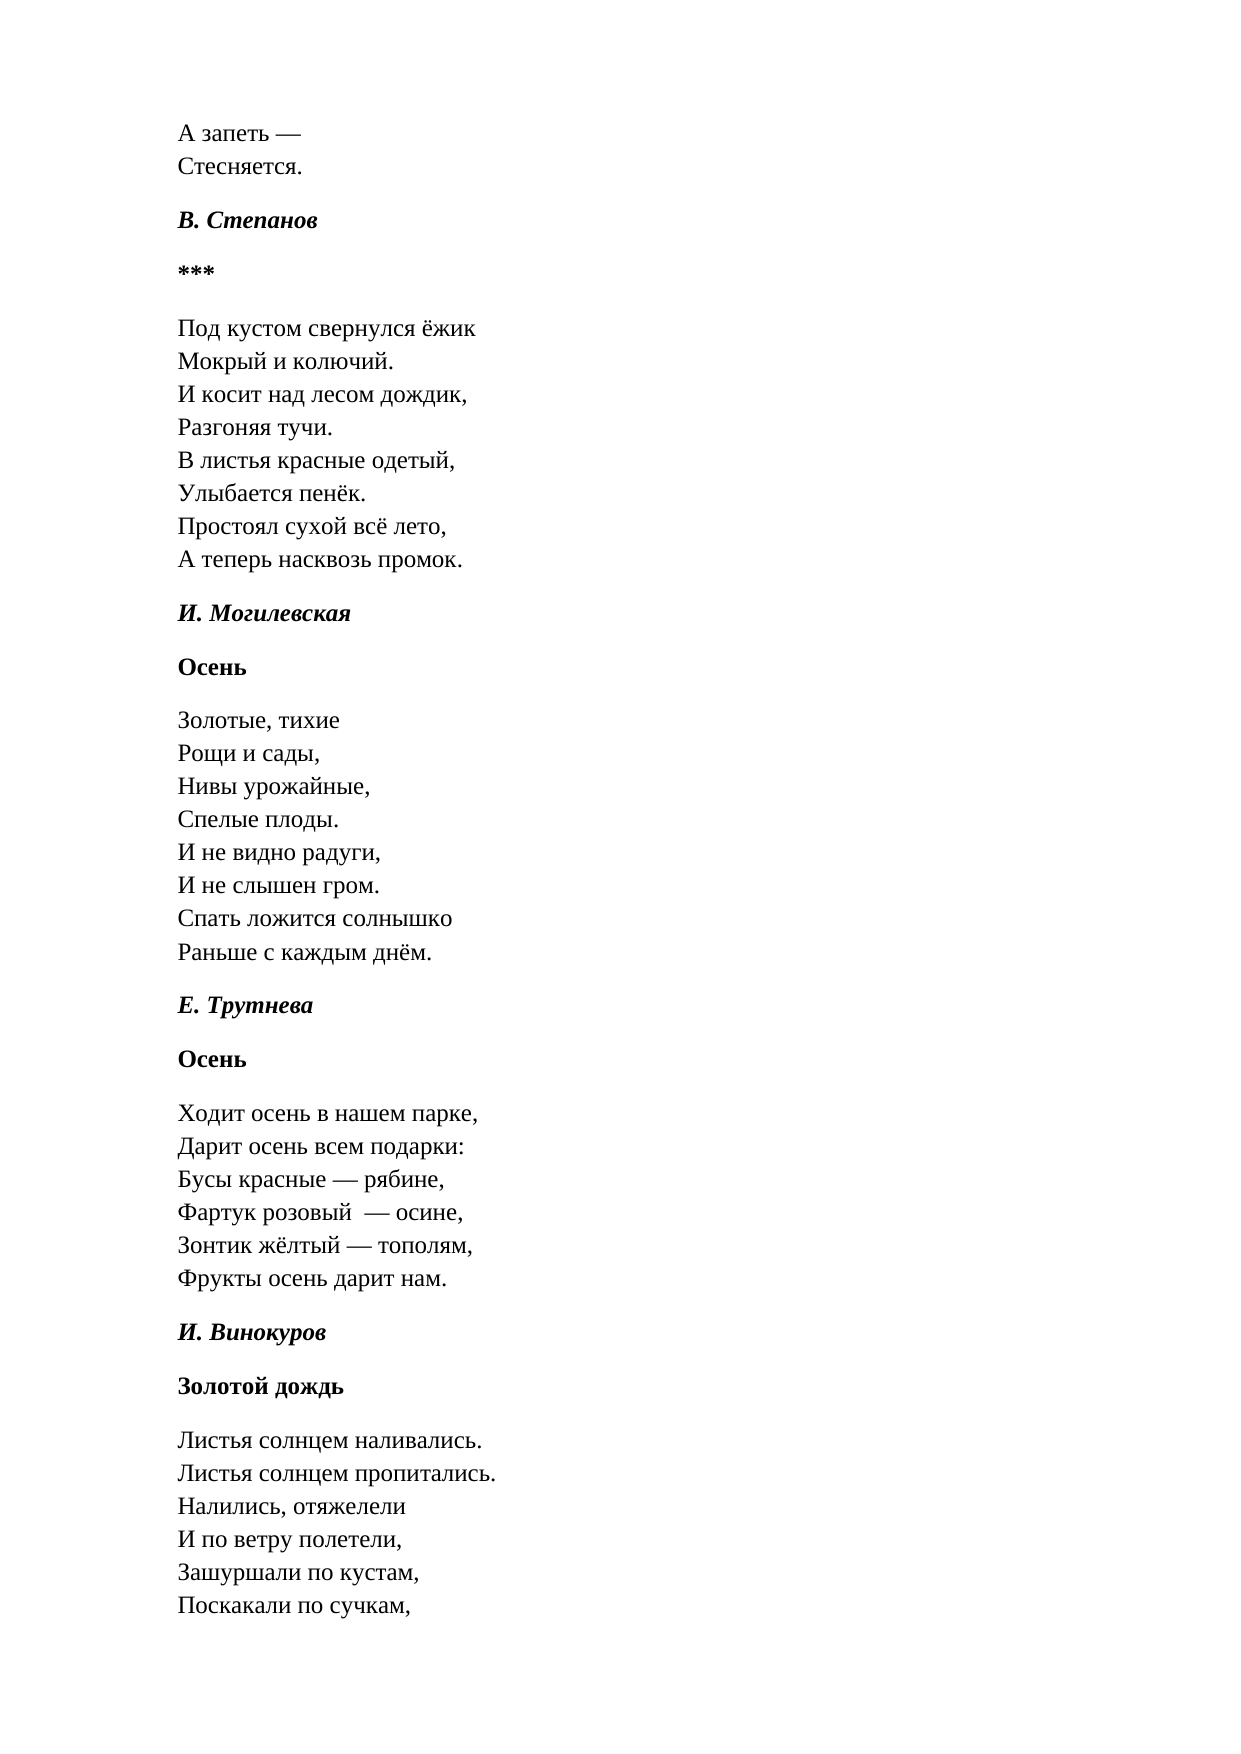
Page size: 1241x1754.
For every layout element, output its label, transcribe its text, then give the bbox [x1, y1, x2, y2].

text Под кустом свернулся ёжик Мокрый и колючий. И косит над лесом дождик, Разгоняя тучи. В листья красные одетый, Улыбается пенёк. Простоял сухой всё лето, А теперь насквозь промок. [177, 313, 1152, 573]
text *** [177, 259, 1152, 288]
text Золотые, тихие Рощи и сады, Нивы урожайные, Спелые плоды. И не видно радуги, И не слышен гром. Спать ложится солнышко Раньше с каждым днём. [177, 705, 1152, 965]
text И. Винокуров [177, 1317, 1152, 1346]
text И. Могилевская [177, 598, 1152, 626]
text Осень [177, 1044, 1152, 1073]
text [177, 118, 1152, 180]
text В. Степанов [177, 205, 1152, 234]
text Ходит осень в нашем парке, Дарит осень всем подарки: Бусы красные — рябине, Фартук розовый — осине, Зонтик жёлтый — тополям, Фрукты осень дарит нам. [177, 1098, 1152, 1292]
text Золотой дождь [177, 1371, 1152, 1400]
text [177, 1425, 1152, 1619]
text Осень [177, 652, 1152, 680]
text Е. Трутнева [177, 990, 1152, 1019]
